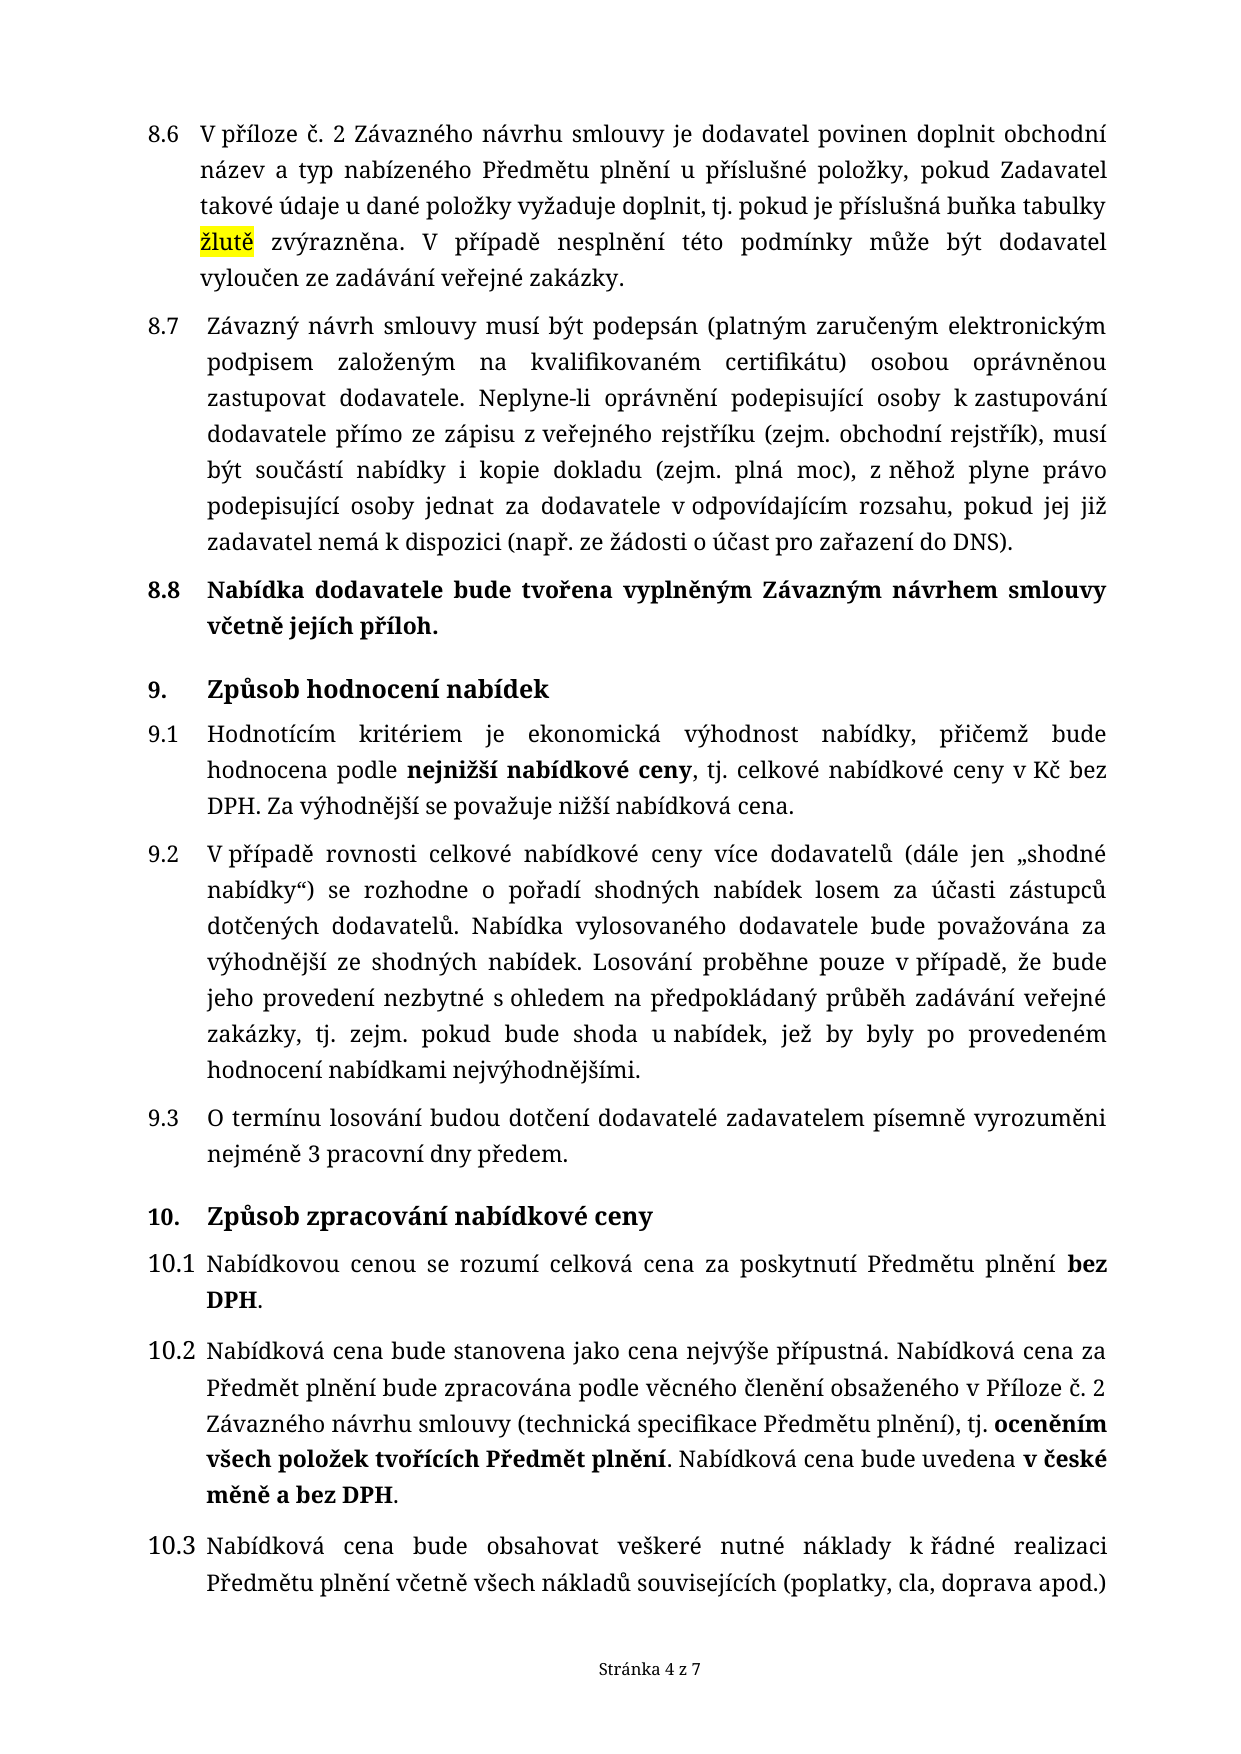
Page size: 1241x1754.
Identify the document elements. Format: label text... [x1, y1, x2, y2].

list Závazný návrh smlouvy musí být podepsán (platným zaručeným elektronickým podpisem založeným na kvalifikovaném certifikátu) osobou oprávněnou zastupovat dodavatele. Neplyne-li oprávnění podepisující osoby k zastupování dodavatele přímo ze zápisu z veřejného rejstříku (zejm. obchodní rejstřík), musí být součástí nabídky i kopie dokladu (zejm. plná moc), z něhož plyne právo podepisující osoby jednat za dodavatele v odpovídajícím rozsahu, pokud jej již zadavatel nemá k dispozici (např. ze žádosti o účast pro zařazení do DNS). [148, 310, 1107, 557]
list V případě rovnosti celkové nabídkové ceny více dodavatelů (dále jen „shodné nabídky“) se rozhodne o pořadí shodných nabídek losem za účasti zástupců dotčených dodavatelů. Nabídka vylosovaného dodavatele bude považována za výhodnější ze shodných nabídek. Losování proběhne pouze v případě, že bude jeho provedení nezbytné s ohledem na předpokládaný průběh zadávání veřejné zakázky, tj. zejm. pokud bude shoda u nabídek, jež by byly po provedeném hodnocení nabídkami nejvýhodnějšími. [148, 838, 1107, 1085]
list Nabídková cena bude stanovena jako cena nejvýše přípustná. Nabídková cena za Předmět plnění bude zpracována podle věcného členění obsaženého v Příloze č. 2 Závazného návrhu smlouvy (technická specifikace Předmětu plnění), tj. oceněním všech položek tvořících Předmět plnění. Nabídková cena bude uvedena v české měně a bez DPH. [148, 1333, 1107, 1511]
list V příloze č. 2 Závazného návrhu smlouvy je dodavatel povinen doplnit obchodní název a typ nabízeného Předmětu plnění u příslušné položky, pokud Zadavatel takové údaje u dané položky vyžaduje doplnit, tj. pokud je příslušná buňka tabulky žlutě zvýrazněna. V případě nesplnění této podmínky může být dodavatel vyloučen ze zadávání veřejné zakázky. [148, 118, 1107, 293]
list Nabídkovou cenou se rozumí celková cena za poskytnutí Předmětu plnění bez DPH. [148, 1246, 1107, 1316]
subtitle Způsob zpracování nabídkové ceny [148, 1199, 1107, 1233]
list Hodnotícím kritériem je ekonomická výhodnost nabídky, přičemž bude hodnocena podle nejnižší nabídkové ceny, tj. celkové nabídkové ceny v Kč bez DPH. Za výhodnější se považuje nižší nabídková cena. [148, 718, 1107, 821]
list O termínu losování budou dotčení dodavatelé zadavatelem písemně vyrozuměni nejméně 3 pracovní dny předem. [148, 1102, 1107, 1169]
list Nabídka dodavatele bude tvořena vyplněným Závazným návrhem smlouvy včetně jejích příloh. [148, 574, 1107, 642]
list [148, 1528, 1107, 1598]
subtitle Způsob hodnocení nabídek [148, 671, 1107, 705]
